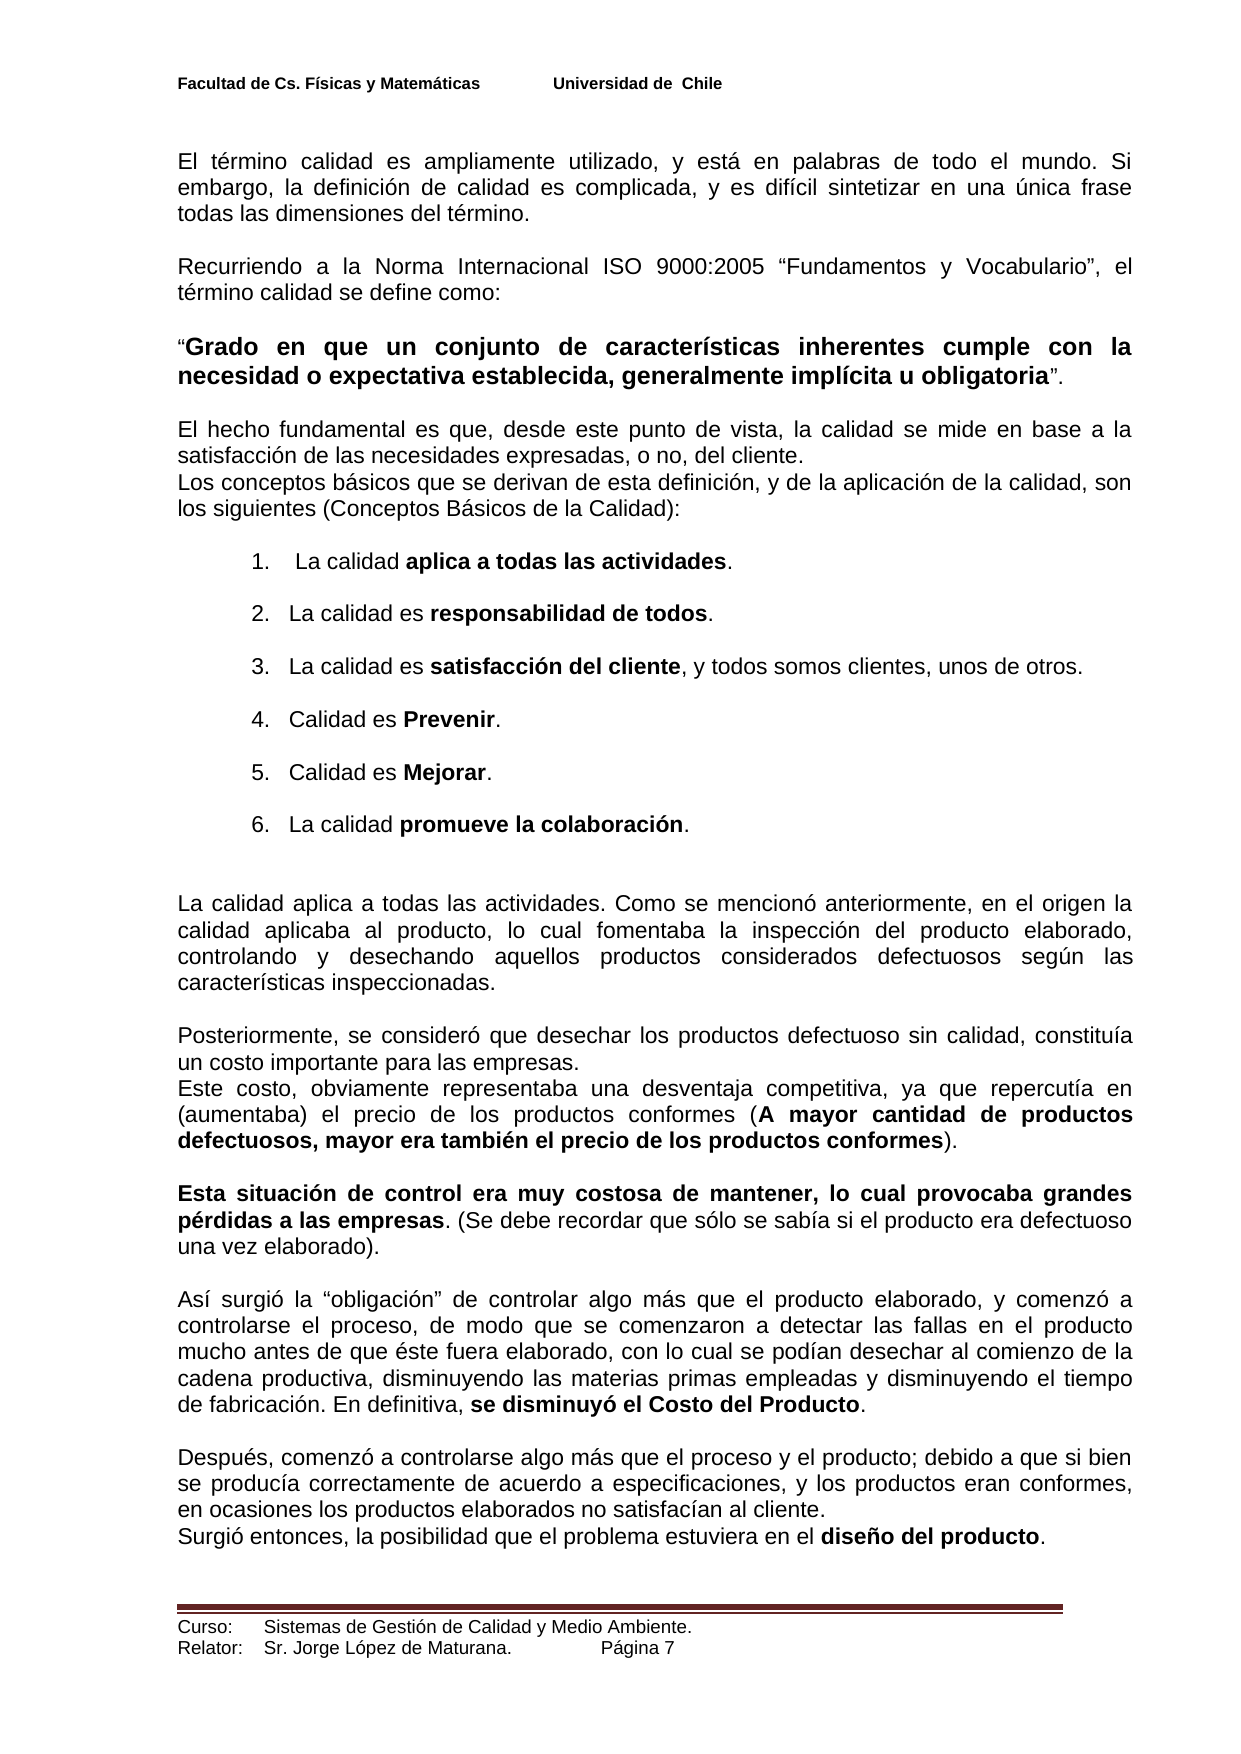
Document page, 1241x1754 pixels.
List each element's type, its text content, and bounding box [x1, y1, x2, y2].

text Después, comenzó a controlarse algo más que el proceso y el producto; debido a que si bien se producía correctamente de acuerdo a especificaciones, y los productos eran conformes, en ocasiones los productos elaborados no satisfacían al cliente. [177, 1444, 1133, 1523]
list La calidad aplica a todas las actividades. [251, 548, 1133, 574]
text Los conceptos básicos que se derivan de esta definición, y de la aplicación de la calidad, son los siguientes (Conceptos Básicos de la Calidad): [177, 469, 1133, 521]
list La calidad promueve la colaboración. [251, 811, 1133, 838]
text Recurriendo a la Norma Internacional ISO 9000:2005 “Fundamentos y Vocabulario”, el término calidad se define como: [177, 253, 1133, 306]
text “Grado en que un conjunto de características inherentes cumple con la necesidad o expectativa establecida, generalmente implícita u obligatoria”. [177, 332, 1133, 389]
list Calidad es Prevenir. [251, 706, 1133, 732]
text Posteriormente, se consideró que desechar los productos defectuoso sin calidad, constituía un costo importante para las empresas. [177, 1022, 1133, 1075]
list La calidad es satisfacción del cliente, y todos somos clientes, unos de otros. [251, 653, 1133, 679]
text El hecho fundamental es que, desde este punto de vista, la calidad se mide en base a la satisfacción de las necesidades expresadas, o no, del cliente. [177, 416, 1133, 469]
text Este costo, obviamente representaba una desventaja competitiva, ya que repercutía en (aumentaba) el precio de los productos conformes (A mayor cantidad de productos defectuosos, mayor era también el precio de los productos conformes). [177, 1075, 1133, 1154]
text La calidad aplica a todas las actividades. Como se mencionó anteriormente, en el origen la calidad aplicaba al producto, lo cual fomentaba la inspección del producto elaborado, controlando y desechando aquellos productos considerados defectuosos según las características inspeccionadas. [177, 890, 1133, 996]
text El término calidad es ampliamente utilizado, y está en palabras de todo el mundo. Si embargo, la definición de calidad es complicada, y es difícil sintetizar en una única frase todas las dimensiones del término. [177, 148, 1133, 227]
text Esta situación de control era muy costosa de mantener, lo cual provocaba grandes pérdidas a las empresas. (Se debe recordar que sólo se sabía si el producto era defectuoso una vez elaborado). [177, 1180, 1133, 1259]
list Calidad es Mejorar. [251, 758, 1133, 785]
list La calidad es responsabilidad de todos. [251, 600, 1133, 627]
text Así surgió la “obligación” de controlar algo más que el producto elaborado, y comenzó a controlarse el proceso, de modo que se comenzaron a detectar las fallas en el producto mucho antes de que éste fuera elaborado, con lo cual se podían desechar al comienzo de la cadena productiva, disminuyendo las materias primas empleadas y disminuyendo el tiempo de fabricación. En definitiva, se disminuyó el Costo del Producto. [177, 1286, 1133, 1417]
text Surgió entonces, la posibilidad que el problema estuviera en el diseño del producto. [177, 1523, 1133, 1549]
